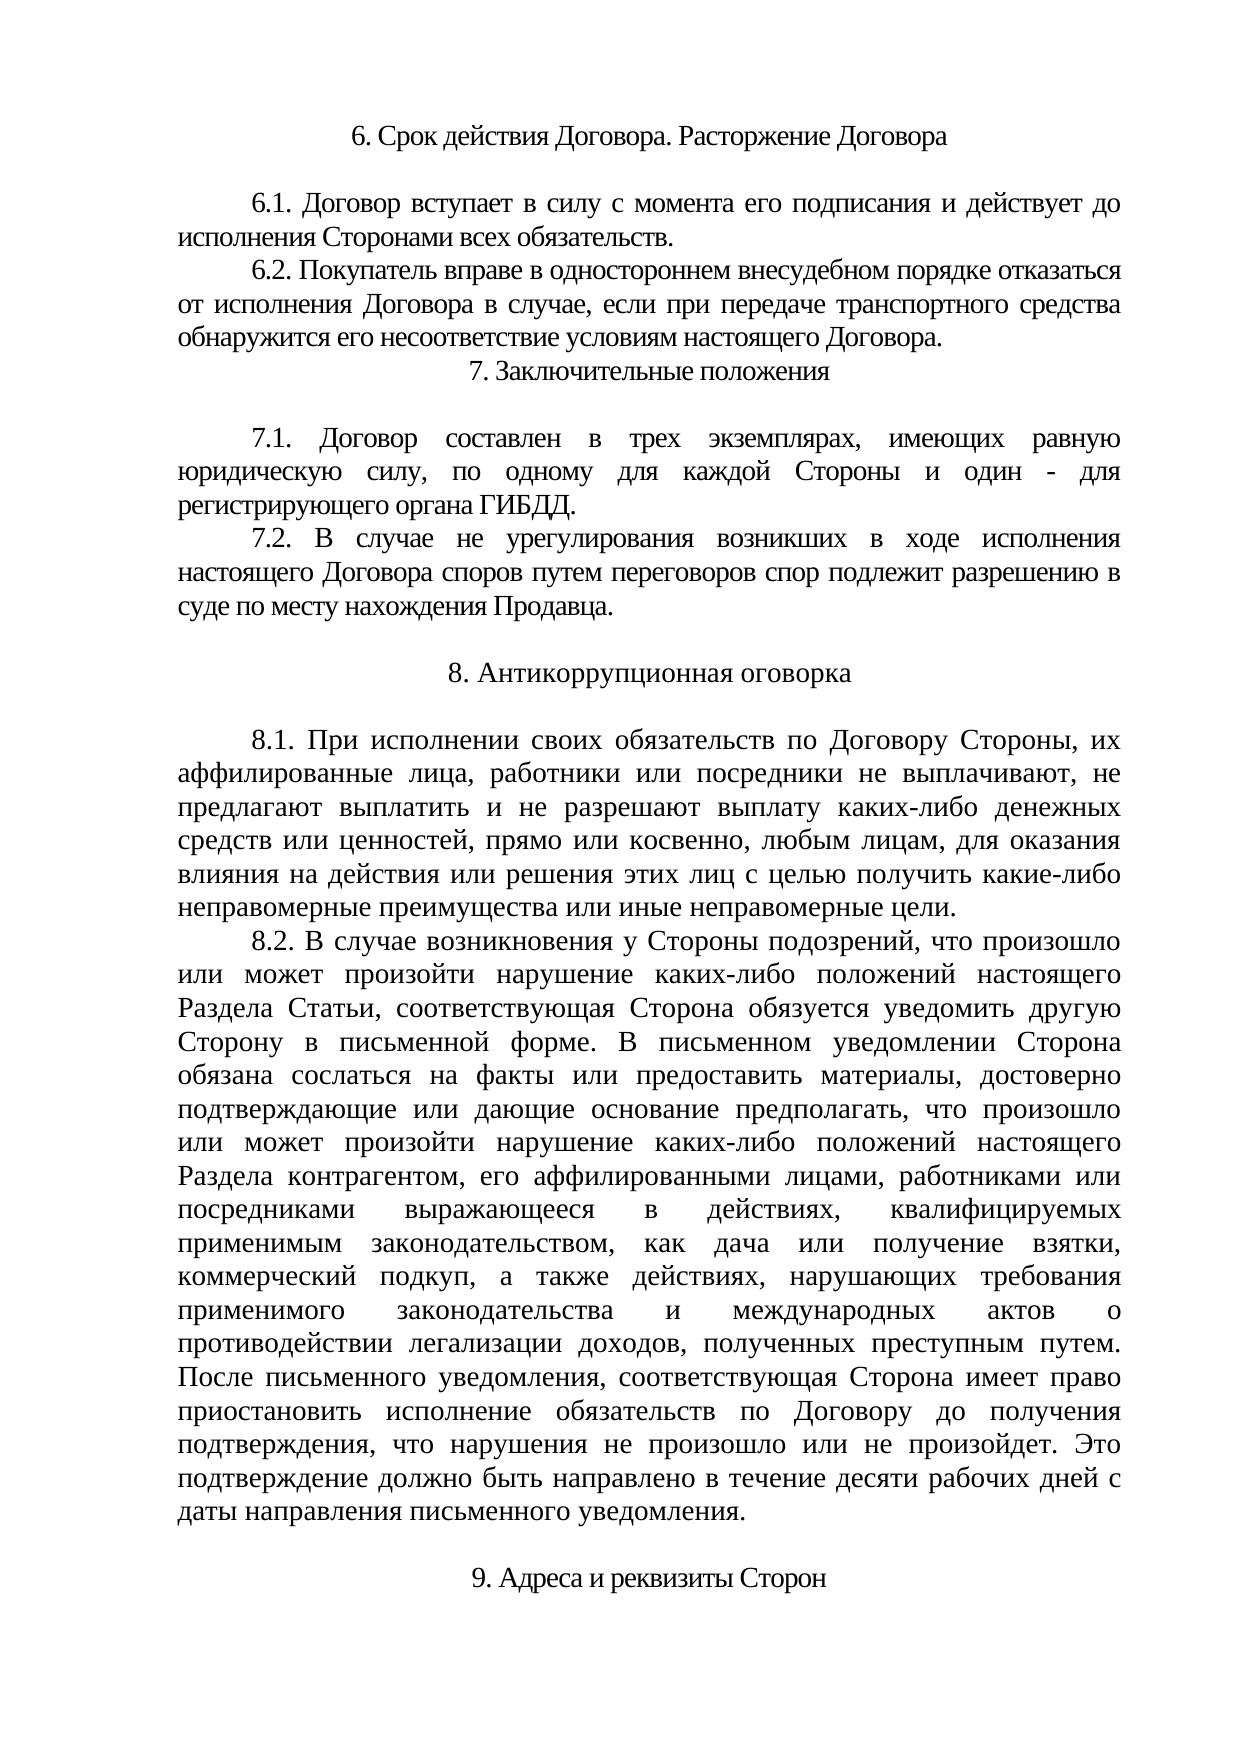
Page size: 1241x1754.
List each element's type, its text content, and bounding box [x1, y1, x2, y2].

text 9. Адреса и реквизиты Сторон [177, 1560, 1122, 1594]
text 6.2. Покупатель вправе в одностороннем внесудебном порядке отказаться от исполнения Договора в случае, если при передаче транспортного средства обнаружится его несоответствие условиям настоящего Договора. [177, 252, 1122, 353]
text 7.2. В случае не урегулирования возникших в ходе исполнения настоящего Договора споров путем переговоров спор подлежит разрешению в суде по месту нахождения Продавца. [177, 521, 1122, 621]
text 7.1. Договор составлен в трех экземплярах, имеющих равную юридическую силу, по одному для каждой Стороны и один - для регистрирующего органа ГИБДД. [177, 420, 1122, 521]
text 8.2. В случае возникновения у Стороны подозрений, что произошло или может произойти нарушение каких-либо положений настоящего Раздела Статьи, соответствующая Сторона обязуется уведомить другую Сторону в письменной форме. В письменном уведомлении Сторона обязана сослаться на факты или предоставить материалы, достоверно подтверждающие или дающие основание предполагать, что произошло или может произойти нарушение каких-либо положений настоящего Раздела контрагентом, его аффилированными лицами, работниками или посредниками выражающееся в действиях, квалифицируемых применимым законодательством, как дача или получение взятки, коммерческий подкуп, а также действиях, нарушающих требования применимого законодательства и международных актов о противодействии легализации доходов, полученных преступным путем. После письменного уведомления, соответствующая Сторона имеет право приостановить исполнение обязательств по Договору до получения подтверждения, что нарушения не произошло или не произойдет. Это подтверждение должно быть направлено в течение десяти рабочих дней с даты направления письменного уведомления. [177, 923, 1122, 1527]
text 6.1. Договор вступает в силу с момента его подписания и действует до исполнения Сторонами всех обязательств. [177, 185, 1122, 252]
text 8. Антикоррупционная оговорка [177, 655, 1122, 688]
text 8.1. При исполнении своих обязательств по Договору Стороны, их аффилированные лица, работники или посредники не выплачивают, не предлагают выплатить и не разрешают выплату каких-либо денежных средств или ценностей, прямо или косвенно, любым лицам, для оказания влияния на действия или решения этих лиц с целью получить какие-либо неправомерные преимущества или иные неправомерные цели. [177, 722, 1122, 923]
text 7. Заключительные положения [177, 353, 1122, 386]
text 6. Срок действия Договора. Расторжение Договора [177, 118, 1122, 152]
